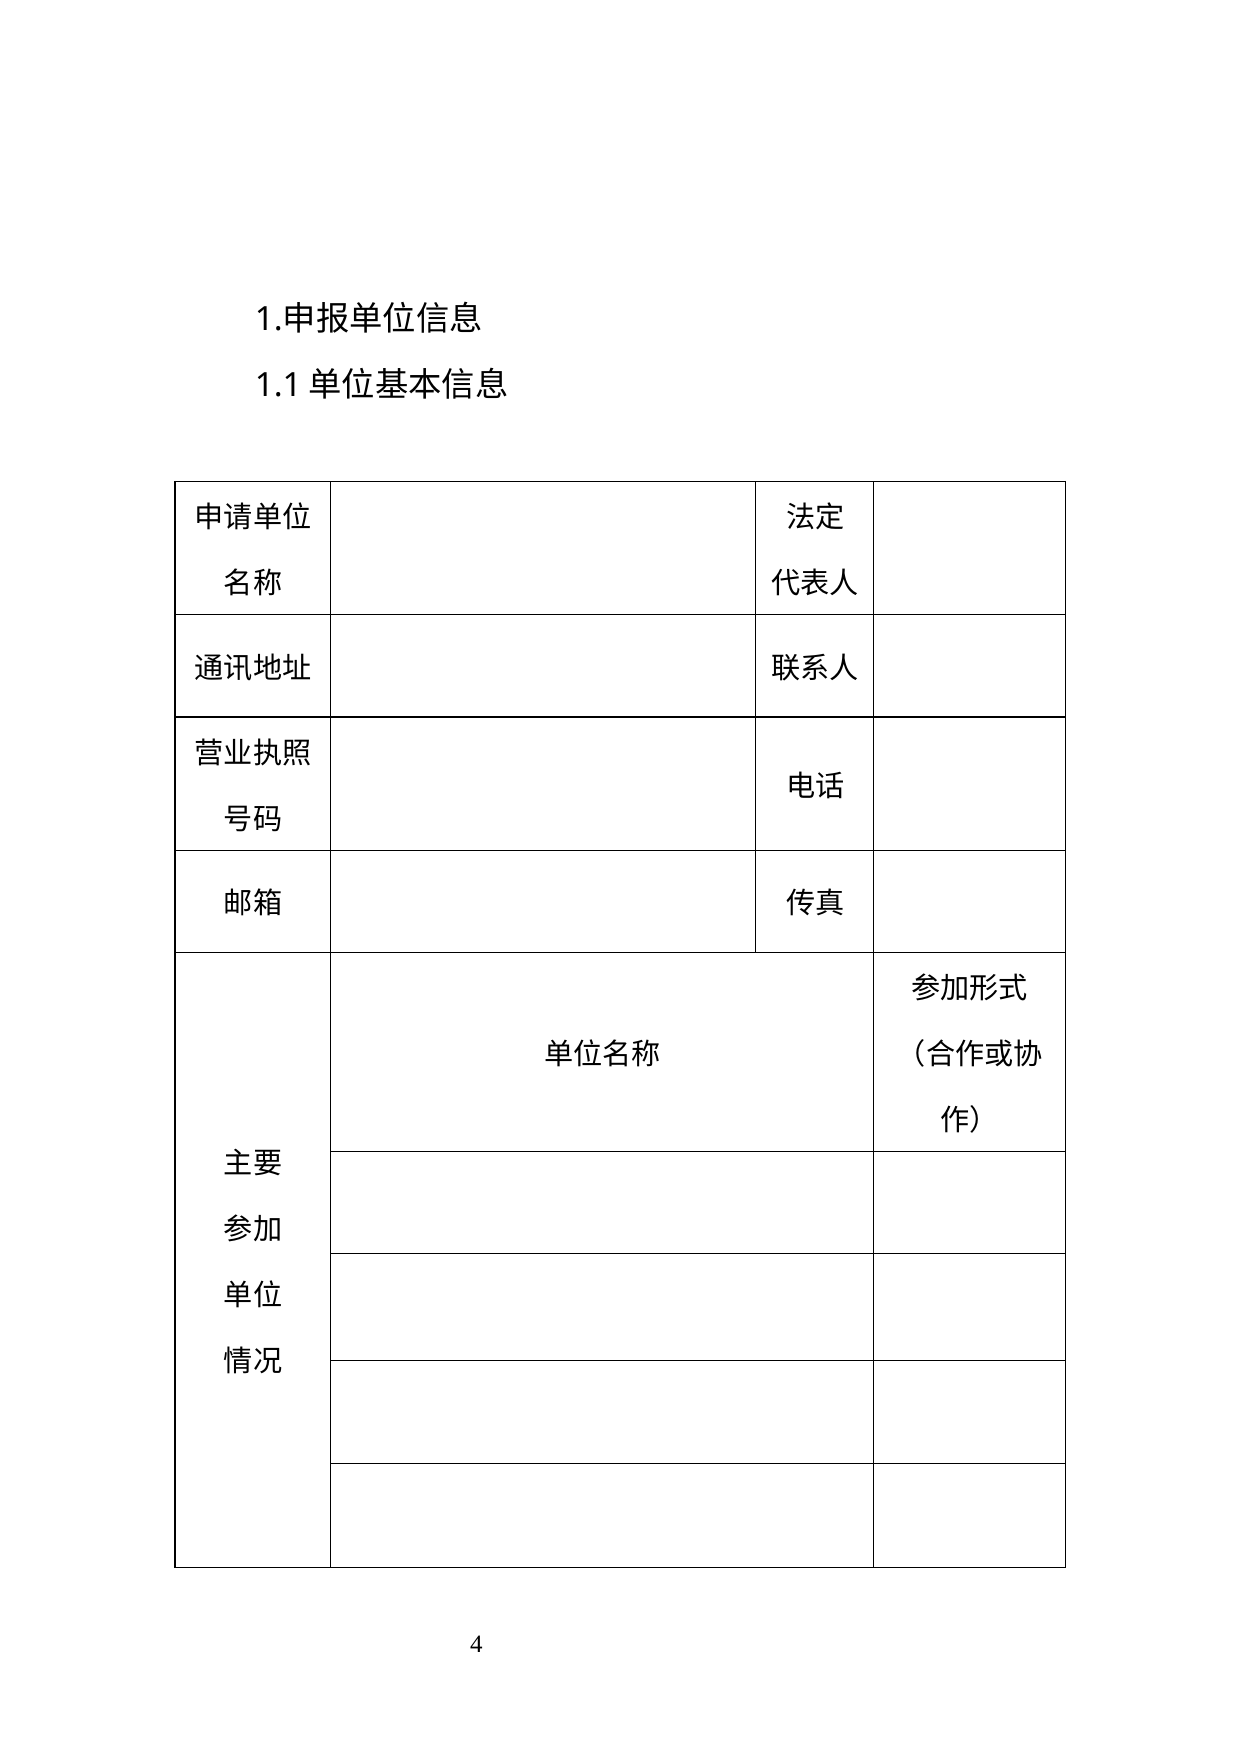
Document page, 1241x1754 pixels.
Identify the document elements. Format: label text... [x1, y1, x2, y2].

table_header [874, 482, 1065, 614]
table_cell [331, 1464, 873, 1567]
table_cell [331, 615, 755, 716]
table_header 申请单位 名称 [176, 482, 330, 614]
table_cell [874, 718, 1065, 849]
table_cell 主要 参加 单位 情况 [176, 953, 330, 1567]
table_cell [874, 1464, 1065, 1567]
table_cell 邮箱 [176, 851, 330, 952]
table_cell 传真 [756, 851, 873, 952]
table_cell [331, 1152, 873, 1253]
table_cell 营业执照号码 [176, 718, 330, 849]
table_cell 单位名称 [331, 953, 873, 1151]
table_cell [331, 1361, 873, 1463]
table_cell 电话 [756, 718, 873, 849]
table_cell [331, 718, 755, 849]
table_cell [331, 851, 755, 952]
table_header 法定 代表人 [756, 482, 873, 614]
table_cell 参加形式（合作或协作） [874, 953, 1065, 1151]
table_cell [331, 1254, 873, 1360]
table_cell [874, 1361, 1065, 1463]
table_cell [874, 615, 1065, 716]
table_cell [874, 851, 1065, 952]
table_header [331, 482, 755, 614]
text 1.申报单位信息 [188, 283, 1052, 349]
table_cell [874, 1152, 1065, 1253]
text 1.1单位基本信息 [188, 349, 1052, 415]
table_cell 通讯地址 [176, 615, 330, 716]
table_cell 联系人 [756, 615, 873, 716]
table_cell [874, 1254, 1065, 1360]
